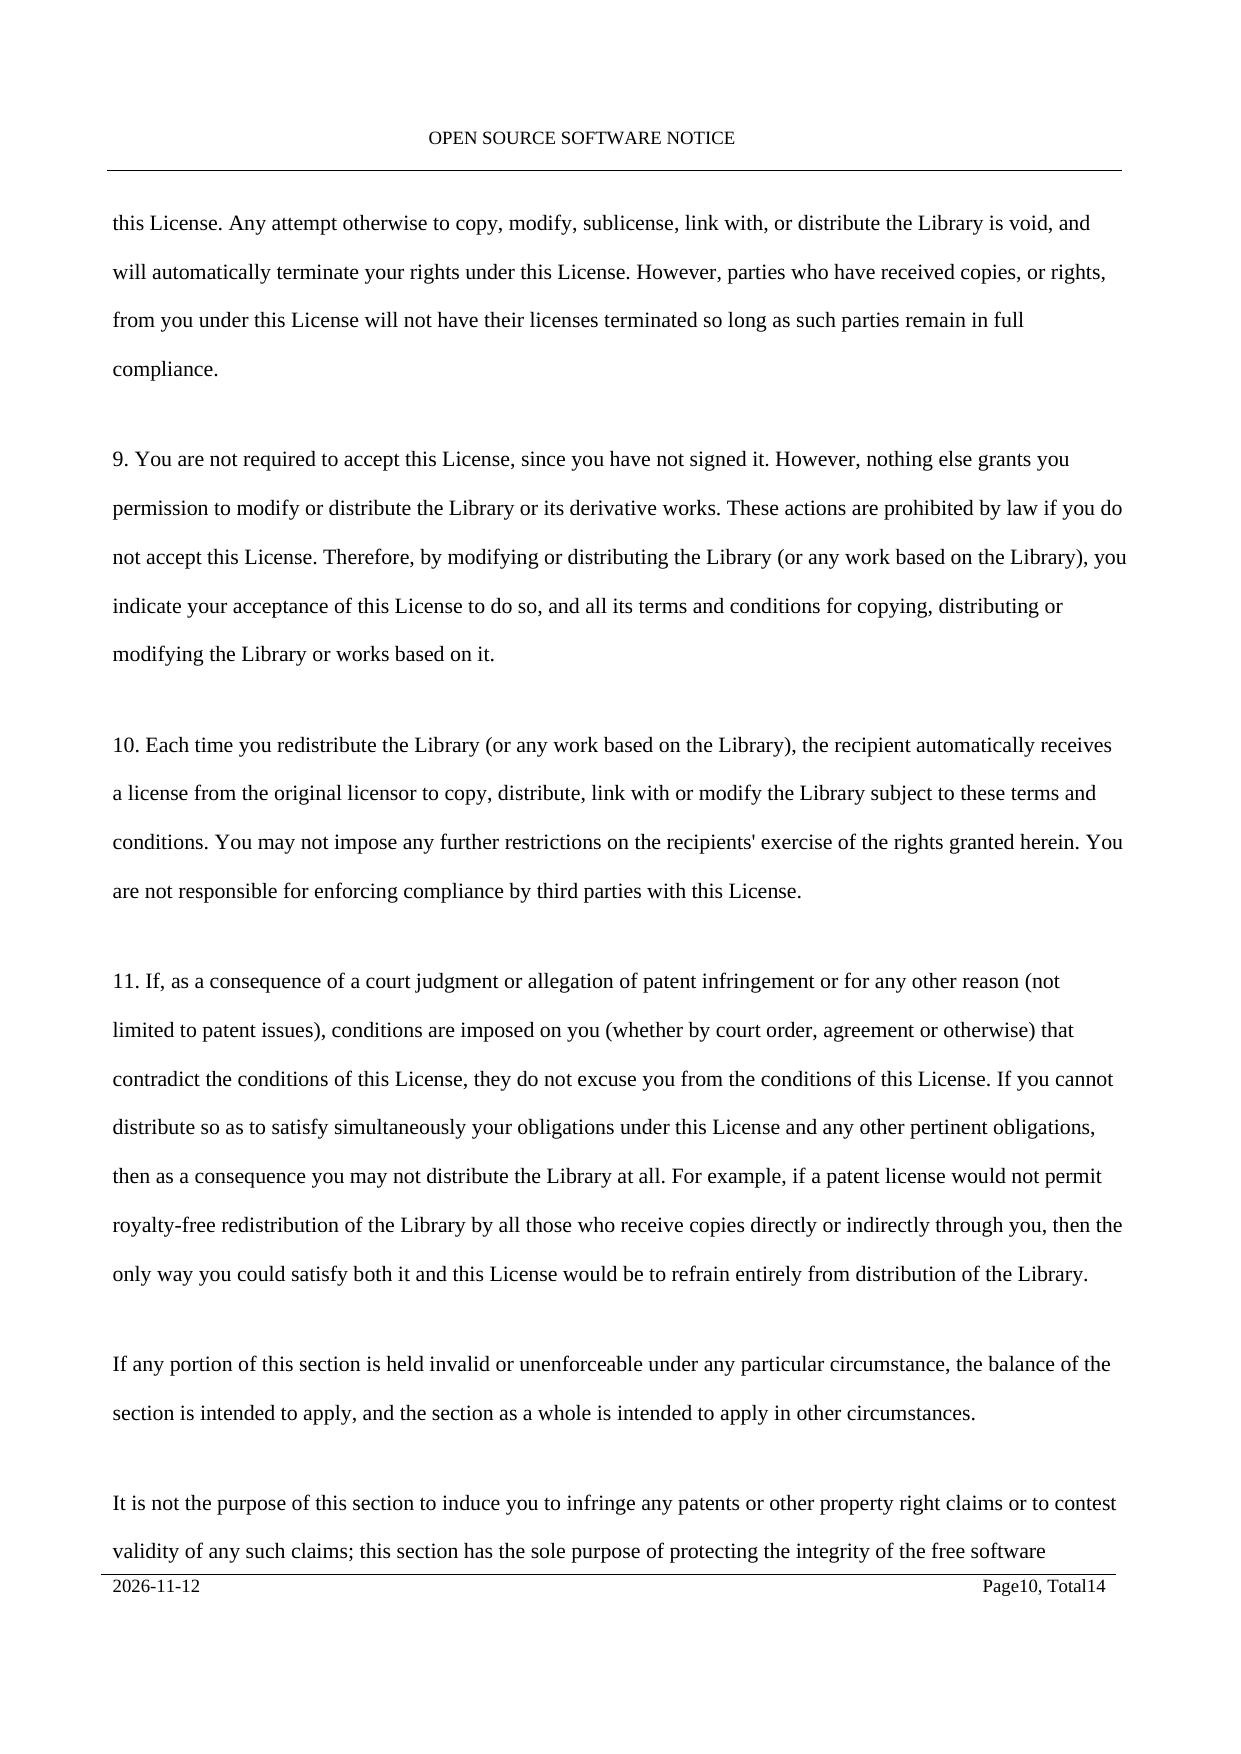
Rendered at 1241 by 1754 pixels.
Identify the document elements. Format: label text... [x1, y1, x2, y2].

text 11. If, as a consequence of a court judgment or allegation of patent infringement or for any other reason (not limited to patent issues), conditions are imposed on you (whether by court order, agreement or otherwise) that contradict the conditions of this License, they do not excuse you from the conditions of this License. If you cannot distribute so as to satisfy simultaneously your obligations under this License and any other pertinent obligations, then as a consequence you may not distribute the Library at all. For example, if a patent license would not permit royalty-free redistribution of the Library by all those who receive copies directly or indirectly through you, then the only way you could satisfy both it and this License would be to refrain entirely from distribution of the Library. [112, 964, 1128, 1289]
text 9. You are not required to accept this License, since you have not signed it. However, nothing else grants you permission to modify or distribute the Library or its derivative works. These actions are prohibited by law if you do not accept this License. Therefore, by modifying or distributing the Library (or any work based on the Library), you indicate your acceptance of this License to do so, and all its terms and conditions for copying, distributing or modifying the Library or works based on it. [112, 443, 1128, 670]
text If any portion of this section is held invalid or unenforceable under any particular circumstance, the balance of the section is intended to apply, and the section as a whole is intended to apply in other circumstances. [112, 1347, 1128, 1428]
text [112, 1486, 1128, 1567]
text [112, 206, 1128, 385]
text 10. Each time you redistribute the Library (or any work based on the Library), the recipient automatically receives a license from the original licensor to copy, distribute, link with or modify the Library subject to these terms and conditions. You may not impose any further restrictions on the recipients' exercise of the rights granted herein. You are not responsible for enforcing compliance by third parties with this License. [112, 728, 1128, 907]
